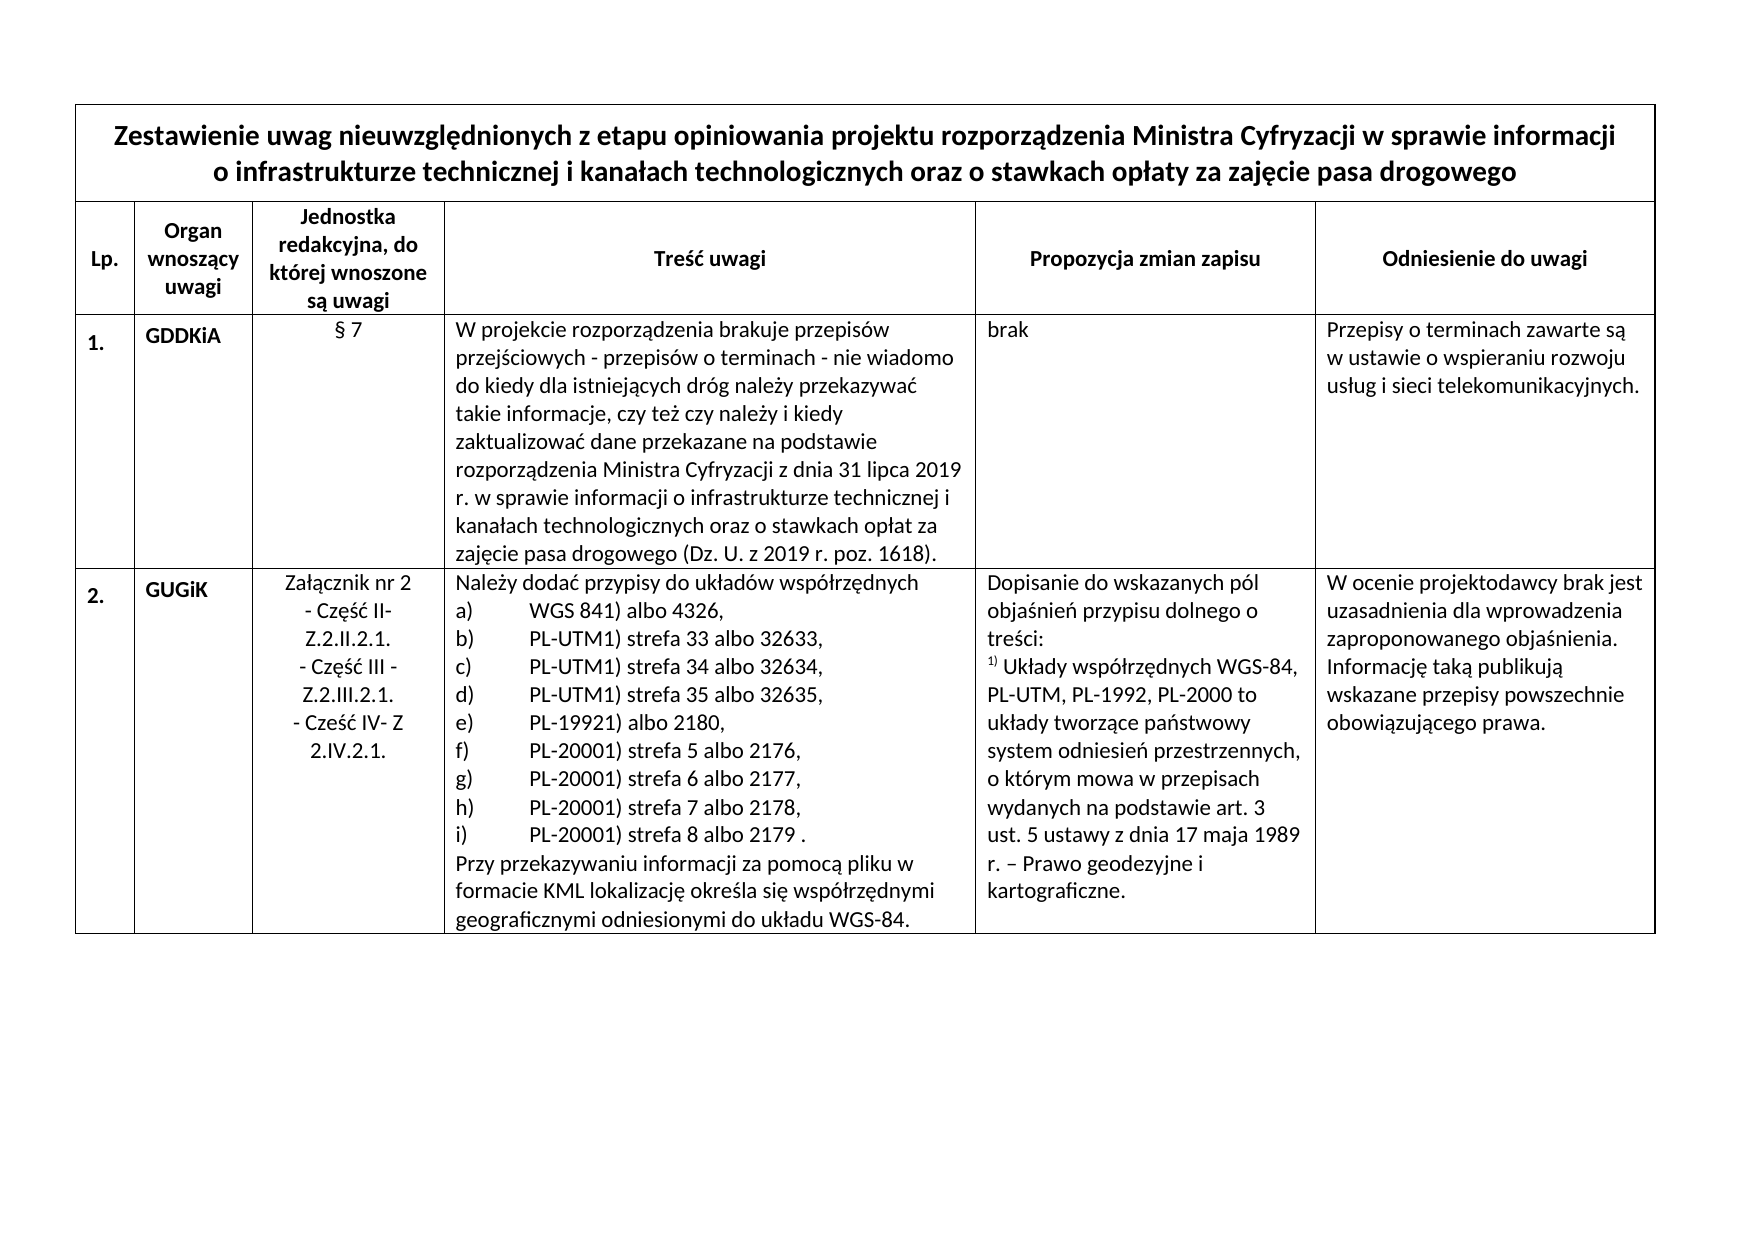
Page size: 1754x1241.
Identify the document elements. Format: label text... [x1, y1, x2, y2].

table_cell brak [976, 315, 1315, 567]
table_cell GDDKiA [135, 315, 252, 567]
table_cell [76, 569, 134, 933]
table_cell W projekcie rozporządzenia brakuje przepisów przejściowych - przepisów o terminach - nie wiadomo do kiedy dla istniejących dróg należy przekazywać takie informacje, czy też czy należy i kiedy zaktualizować dane przekazane na podstawie rozporządzenia Ministra Cyfryzacji z dnia 31 lipca 2019 r. w sprawie informacji o infrastrukturze technicznej i kanałach technologicznych oraz o stawkach opłat za zajęcie pasa drogowego (Dz. U. z 2019 r. poz. 1618). [445, 315, 975, 567]
table_cell § 7 [253, 315, 444, 567]
table_header Zestawienie uwag nieuwzględnionych z etapu opiniowania projektu rozporządzenia Ministra Cyfryzacji w sprawie informacji o infrastrukturze technicznej i kanałach technologicznych oraz o stawkach opłaty za zajęcie pasa drogowego [76, 105, 1654, 201]
table_cell [76, 315, 134, 567]
table_cell Odniesienie do uwagi [1316, 202, 1654, 314]
table_cell Przepisy o terminach zawarte są w ustawie o wspieraniu rozwoju usług i sieci telekomunikacyjnych. [1316, 315, 1654, 567]
table_cell Dopisanie do wskazanych pól objaśnień przypisu dolnego o treści: 1) Układy współrzędnych WGS-84, PL-UTM, PL-1992, PL-2000 to układy tworzące państwowy system odniesień przestrzennych, o którym mowa w przepisach wydanych na podstawie art. 3 ust. 5 ustawy z dnia 17 maja 1989 r. – Prawo geodezyjne i kartograficzne. [976, 569, 1315, 933]
table_cell Treść uwagi [445, 202, 975, 314]
table_cell Należy dodać przypisy do układów współrzędnych a) WGS 841) albo 4326, b) PL-UTM1) strefa 33 albo 32633, c) PL-UTM1) strefa 34 albo 32634, d) PL-UTM1) strefa 35 albo 32635, e) PL-19921) albo 2180, f) PL-20001) strefa 5 albo 2176, g) PL-20001) strefa 6 albo 2177, h) PL-20001) strefa 7 albo 2178, i) PL-20001) strefa 8 albo 2179 . Przy przekazywaniu informacji za pomocą pliku w formacie KML lokalizację określa się współrzędnymi geograficznymi odniesionymi do układu WGS-84. [445, 569, 975, 933]
table_cell W ocenie projektodawcy brak jest uzasadnienia dla wprowadzenia zaproponowanego objaśnienia. Informację taką publikują wskazane przepisy powszechnie obowiązującego prawa. [1316, 569, 1654, 933]
table_cell Lp. [76, 202, 134, 314]
table_cell Załącznik nr 2 - Część II- Z.2.II.2.1. - Część III - Z.2.III.2.1. - Cześć IV- Z 2.IV.2.1. [253, 569, 444, 933]
table_cell Jednostka redakcyjna, do której wnoszone są uwagi [253, 202, 444, 314]
table_cell GUGiK [135, 569, 252, 933]
table_cell Organ wnoszący uwagi [135, 202, 252, 314]
table_cell Propozycja zmian zapisu [976, 202, 1315, 314]
